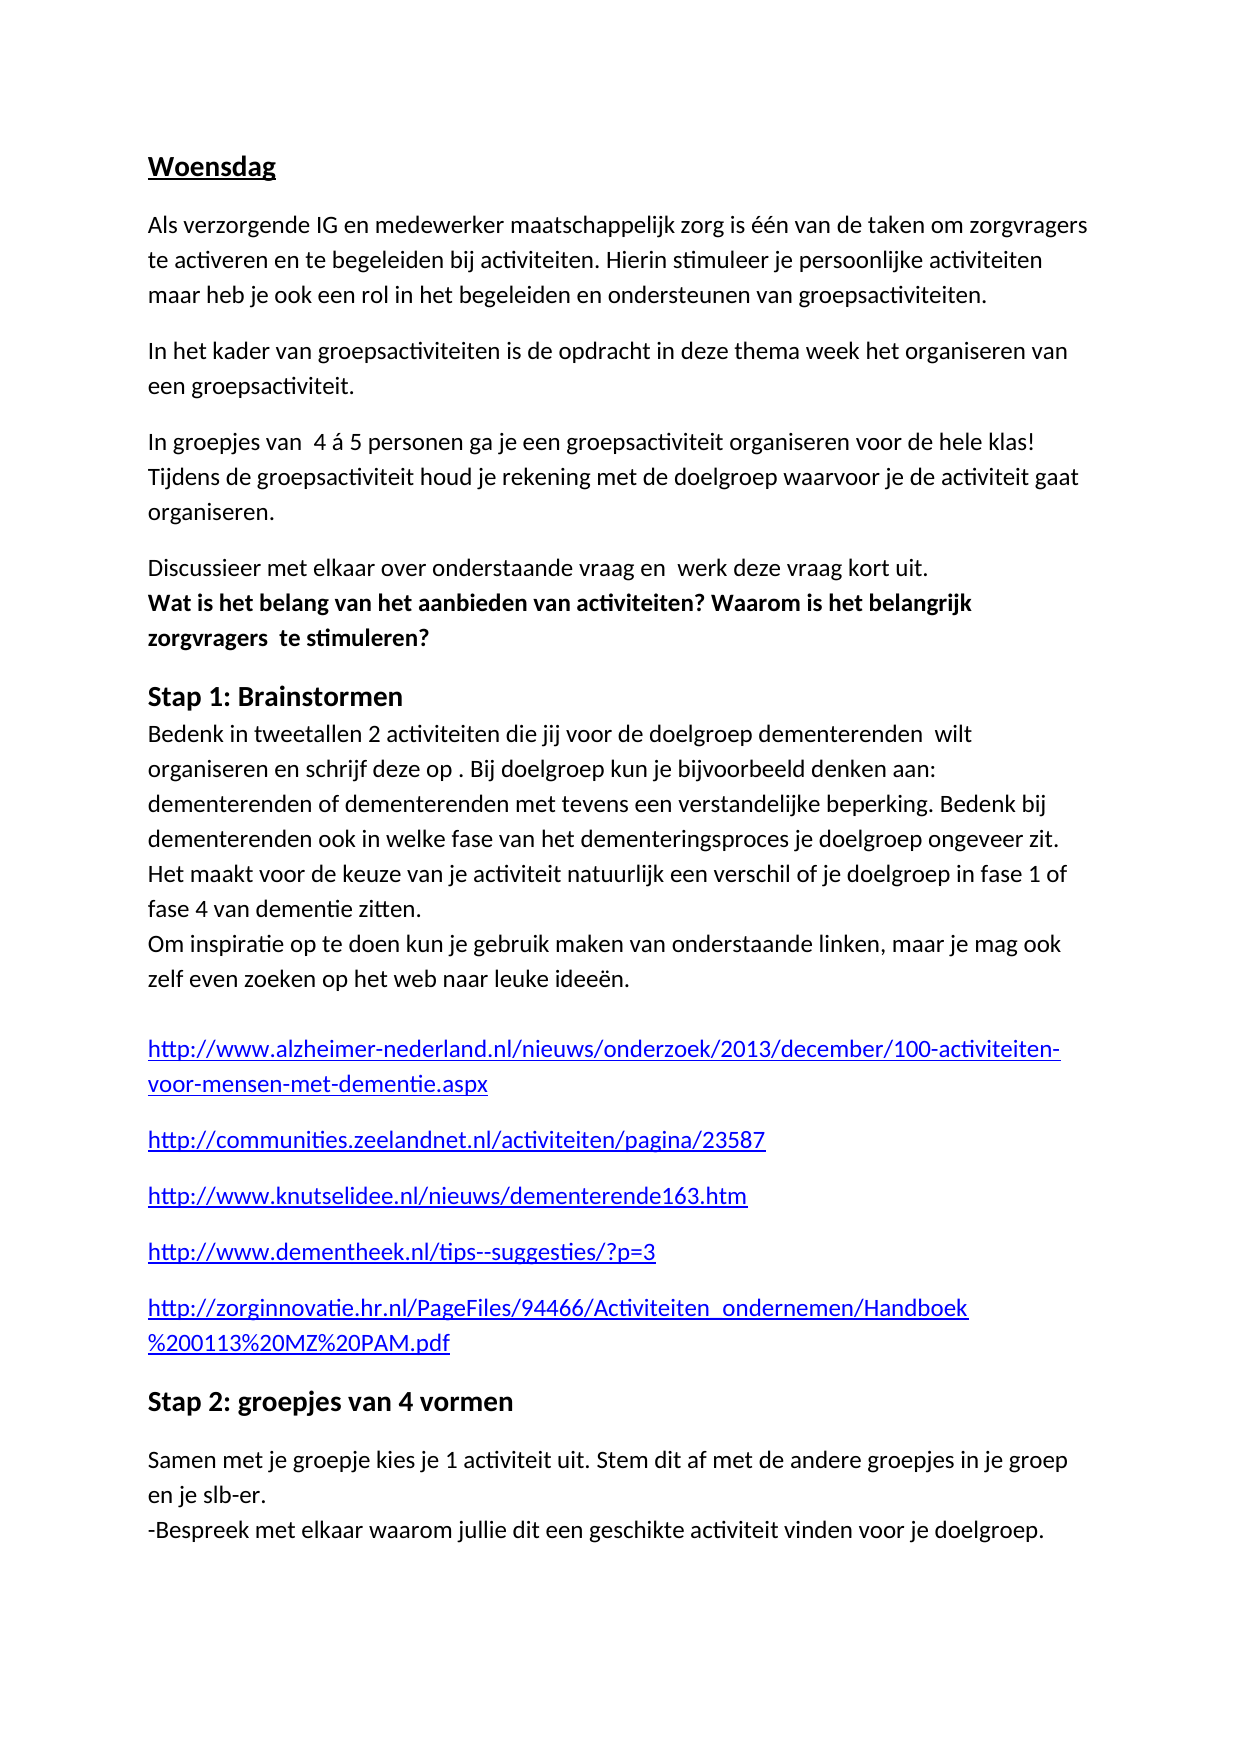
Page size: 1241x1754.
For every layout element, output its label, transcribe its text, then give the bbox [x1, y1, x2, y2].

text Als verzorgende IG en medewerker maatschappelijk zorg is één van de taken om zorgvragers te activeren en te begeleiden bij activiteiten. Hierin stimuleer je persoonlijke activiteiten maar heb je ook een rol in het begeleiden en ondersteunen van groepsactiviteiten. [148, 209, 1093, 310]
text Stap 2: groepjes van 4 vormen [148, 1383, 1093, 1418]
text In het kader van groepsactiviteiten is de opdracht in deze thema week het organiseren van een groepsactiviteit. [148, 335, 1093, 401]
text http://zorginnovatie.hr.nl/PageFiles/94466/Activiteiten_ondernemen/Handboek%200113%20MZ%20PAM.pdf [148, 1292, 1093, 1357]
text http://www.knutselidee.nl/nieuws/dementerende163.htm [148, 1180, 1093, 1211]
text Discussieer met elkaar over onderstaande vraag en werk deze vraag kort uit. [148, 552, 1093, 582]
text Samen met je groepje kies je 1 activiteit uit. Stem dit af met de andere groepjes in je groep en je slb-er. [148, 1444, 1093, 1510]
text Bedenk in tweetallen 2 activiteiten die jij voor de doelgroep dementerenden wilt organiseren en schrijf deze op . Bij doelgroep kun je bijvoorbeeld denken aan: dementerenden of dementerenden met tevens een verstandelijke beperking. Bedenk bij dementerenden ook in welke fase van het dementeringsproces je doelgroep ongeveer zit. Het maakt voor de keuze van je activiteit natuurlijk een verschil of je doelgroep in fase 1 of fase 4 van dementie zitten. [148, 719, 1093, 924]
text Wat is het belang van het aanbieden van activiteiten? Waarom is het belangrijk zorgvragers te stimuleren? [148, 587, 1093, 652]
text http://www.alzheimer-nederland.nl/nieuws/onderzoek/2013/december/100-activiteiten-voor-mensen-met-dementie.aspx [148, 1034, 1093, 1099]
text http://www.dementheek.nl/tips--suggesties/?p=3 [148, 1236, 1093, 1267]
text http://communities.zeelandnet.nl/activiteiten/pagina/23587 [148, 1124, 1093, 1155]
text -Bespreek met elkaar waarom jullie dit een geschikte activiteit vinden voor je doelgroep. [148, 1514, 1093, 1545]
text In groepjes van 4 á 5 personen ga je een groepsactiviteit organiseren voor de hele klas! Tijdens de groepsactiviteit houd je rekening met de doelgroep waarvoor je de activiteit gaat organiseren. [148, 426, 1093, 527]
text Woensdag [148, 148, 1093, 183]
text Stap 1: Brainstormen [148, 678, 1093, 713]
text Om inspiratie op te doen kun je gebruik maken van onderstaande linken, maar je mag ook zelf even zoeken op het web naar leuke ideeën. [148, 929, 1093, 994]
